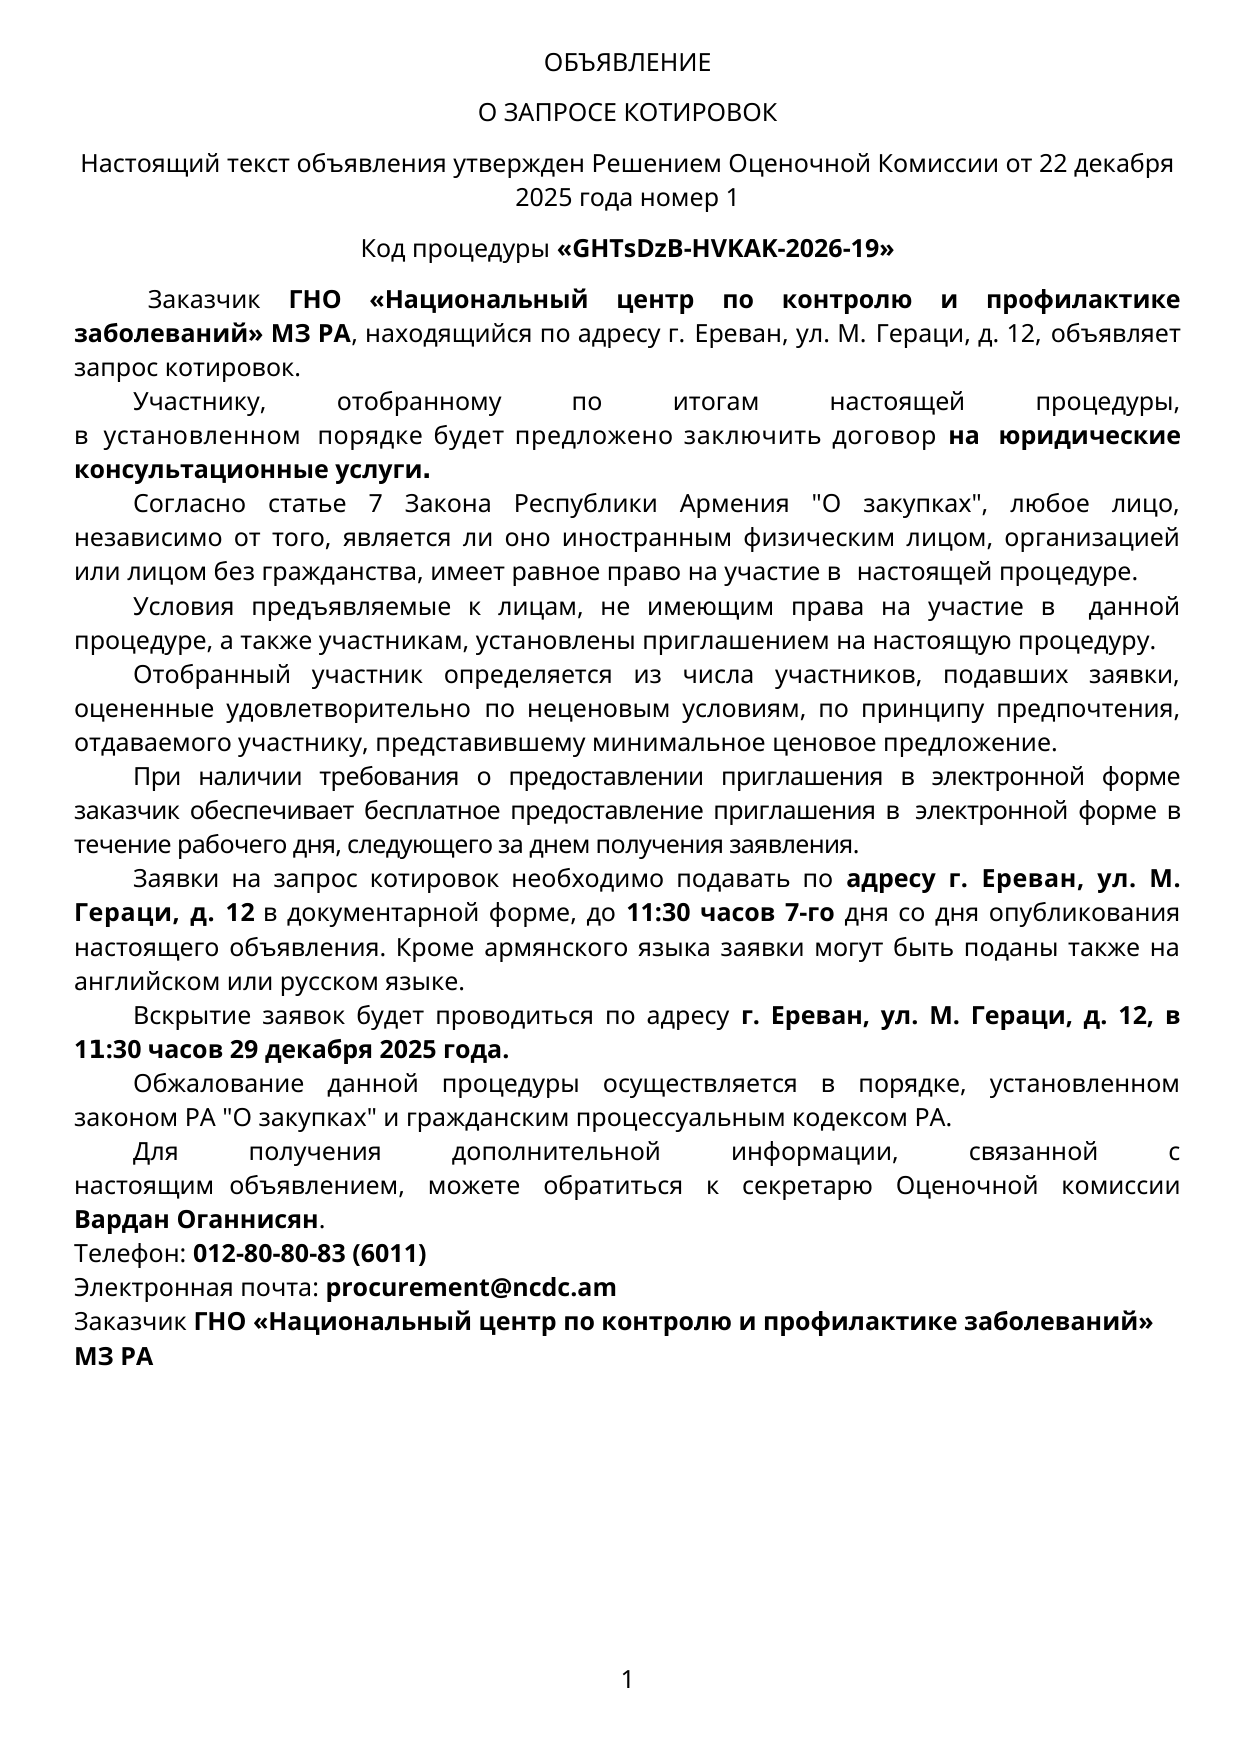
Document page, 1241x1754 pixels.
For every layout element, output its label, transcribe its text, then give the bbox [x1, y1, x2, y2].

text Условия предъявляемые к лицам, не имеющим права на участие в данной процедуре, а также участникам, установлены приглашением на настоящую процедуру. [74, 588, 1181, 656]
text Заказчик ГНО «Национальный центр по контролю и профилактике заболеваний» МЗ РА, находящийся по адресу г. Ереван, ул. М. Гераци, д. 12, объявляет запрос котировок. [74, 281, 1181, 383]
text Заказчик ГНО «Национальный центр по контролю и профилактике заболеваний» МЗ РА [74, 1304, 1181, 1372]
text Обжалование данной процедуры осуществляется в порядке, установленном законом РА "О закупках" и гражданским процессуальным кодексом РА. [74, 1065, 1181, 1133]
text Для получения дополнительной информации, связанной с настоящим объявлением, можете обратиться к секретарю Оценочной комиссии Вардан Оганнисян. [74, 1133, 1181, 1236]
text Код процедуры «GHTsDzB-HVKAK-2026-19» [74, 231, 1181, 265]
text ОБЪЯВЛЕНИЕ [74, 44, 1181, 78]
text О ЗАПРОСЕ КОТИРОВОК [74, 95, 1181, 129]
text Электронная почта: procurement@ncdc.am [74, 1270, 1181, 1304]
text Настоящий текст объявления утвержден Решением Оценочной Комиссии от 22 декабря 2025 года номер 1 [74, 146, 1181, 214]
text Заявки на запрос котировок необходимо подавать по адресу г. Ереван, ул. М. Гераци, д. 12 в документарной форме, до 11:30 часов 7-го дня со дня опубликования настоящего объявления. Кроме армянского языка заявки могут быть поданы также на английском или русском языке. [74, 861, 1181, 997]
text Отобранный участник определяется из числа участников, подавших заявки, оцененные удовлетворительно по неценовым условиям, по принципу предпочтения, отдаваемого участнику, представившему минимальное ценовое предложение. [74, 656, 1181, 759]
text Согласно статье 7 Закона Республики Армения "О закупках", любое лицо, независимо от того, является ли оно иностранным физическим лицом, организацией или лицом без гражданства, имеет равное право на участие в настоящей процедуре. [74, 486, 1181, 588]
text Участнику, отобранному по итогам настоящей процедуры, в установленном порядке будет предложено заключить договор на юридические консультационные услуги․ [74, 383, 1181, 486]
text При наличии требования о предоставлении приглашения в электронной форме заказчик обеспечивает бесплатное предоставление приглашения в электронной форме в течение рабочего дня, следующего за днем получения заявления. [74, 759, 1181, 861]
text Вскрытие заявок будет проводиться по адресу г. Ереван, ул. М. Гераци, д. 12, в 11:30 часов 29 декабря 2025 года. [74, 997, 1181, 1065]
text Телефон: 012-80-80-83 (6011) [74, 1236, 1181, 1270]
